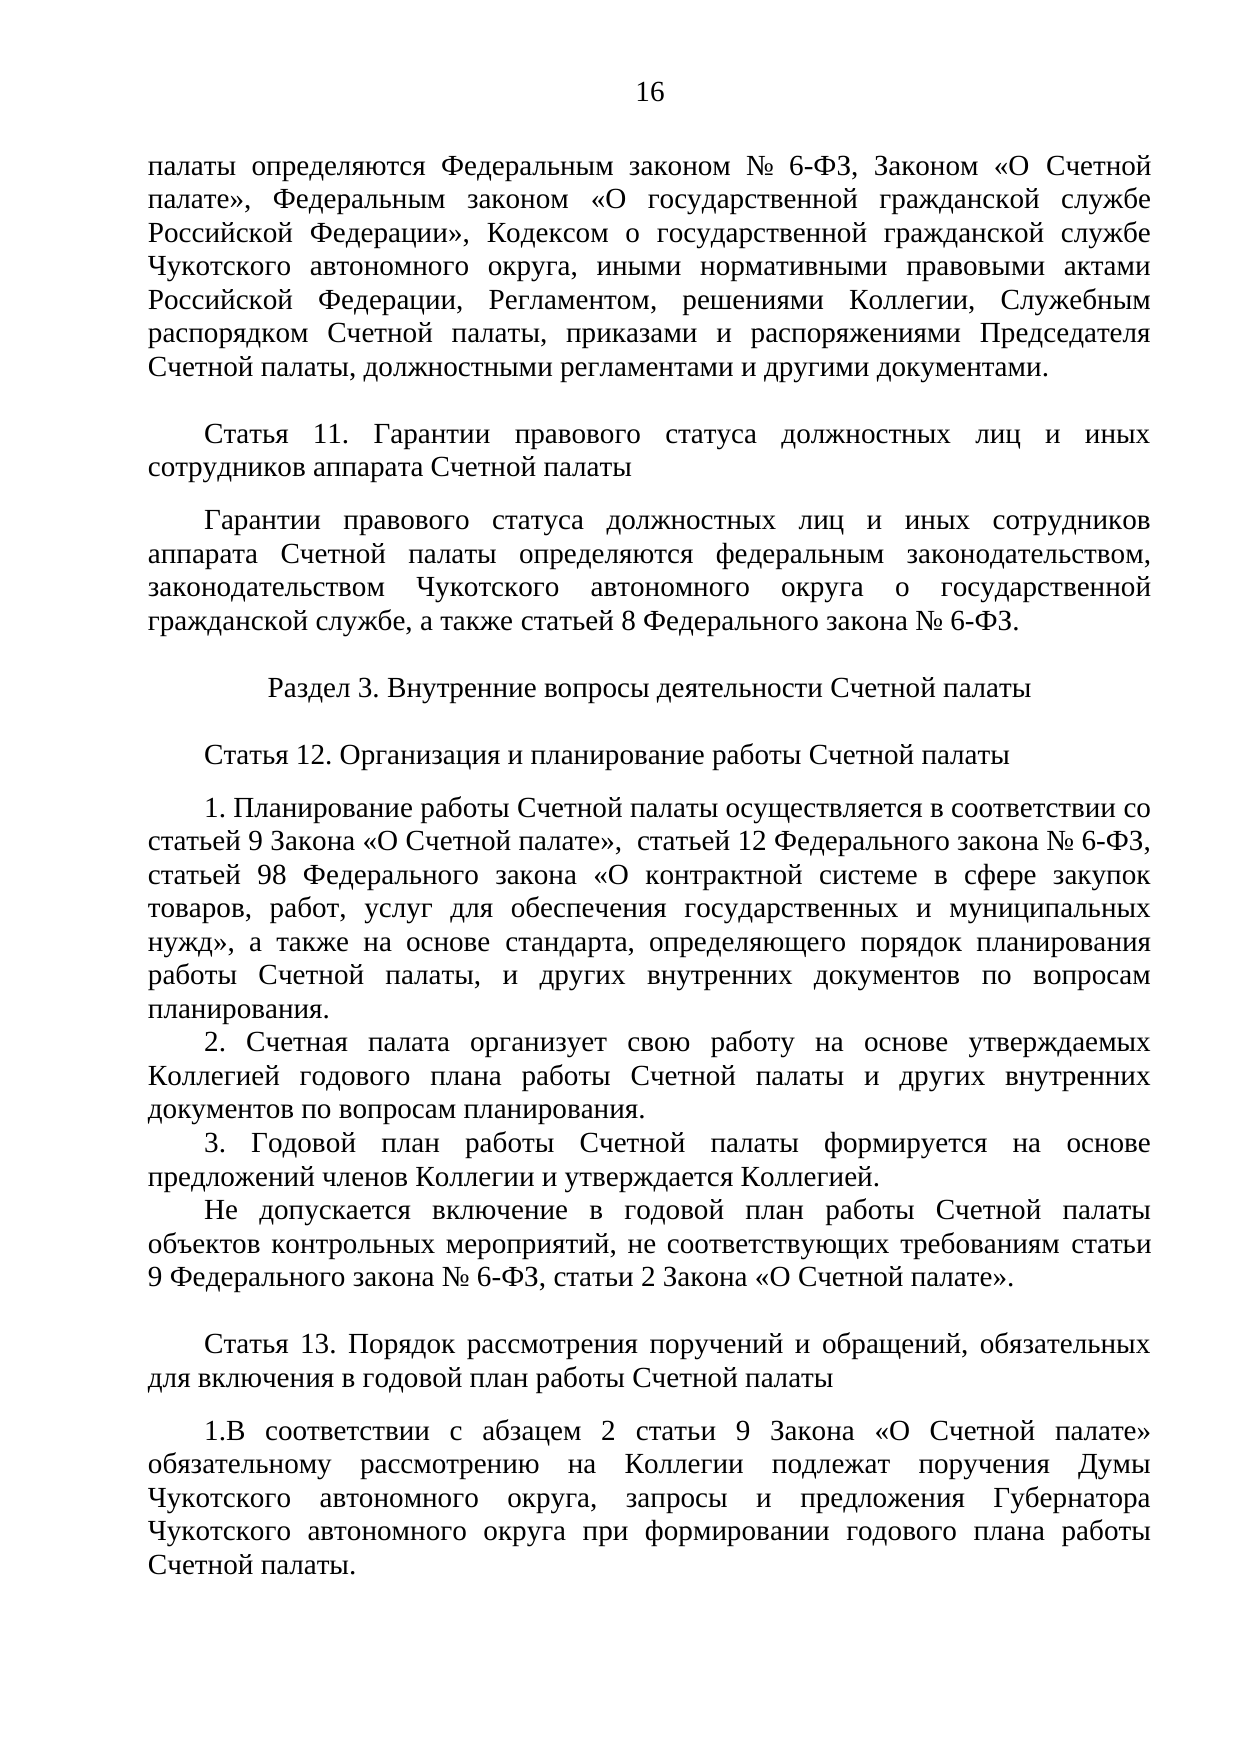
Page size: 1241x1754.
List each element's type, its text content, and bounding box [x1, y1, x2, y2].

text 1. Планирование работы Счетной палаты осуществляется в соответствии со статьей 9 Закона «О Счетной палате», статьей 12 Федерального закона № 6-ФЗ, статьей 98 Федерального закона «О контрактной системе в сфере закупок товаров, работ, услуг для обеспечения государственных и муниципальных нужд», а также на основе стандарта, определяющего порядок планирования работы Счетной палаты, и других внутренних документов по вопросам планирования. [148, 790, 1152, 1024]
text Не допускается включение в годовой план работы Счетной палаты объектов контрольных мероприятий, не соответствующих требованиям статьи 9 Федерального закона № 6-ФЗ, статьи 2 Закона «О Счетной палате». [148, 1192, 1152, 1293]
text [148, 148, 1152, 382]
text Раздел 3. Внутренние вопросы деятельности Счетной палаты [148, 670, 1152, 703]
text 2. Счетная палата организует свою работу на основе утверждаемых Коллегией годового плана работы Счетной палаты и других внутренних документов по вопросам планирования. [148, 1024, 1152, 1125]
text Гарантии правового статуса должностных лиц и иных сотрудников аппарата Счетной палаты определяются федеральным законодательством, законодательством Чукотского автономного округа о государственной гражданской службе, а также статьей 8 Федерального закона № 6-ФЗ. [148, 502, 1152, 636]
text Статья 12. Организация и планирование работы Счетной палаты [148, 737, 1152, 771]
text 3. Годовой план работы Счетной палаты формируется на основе предложений членов Коллегии и утверждается Коллегией. [148, 1125, 1152, 1192]
text Статья 13. Порядок рассмотрения поручений и обращений, обязательных для включения в годовой план работы Счетной палаты [148, 1326, 1152, 1393]
text Статья 11. Гарантии правового статуса должностных лиц и иных сотрудников аппарата Счетной палаты [148, 416, 1152, 483]
text 1.В соответствии с абзацем 2 статьи 9 Закона «О Счетной палате» обязательному рассмотрению на Коллегии подлежат поручения Думы Чукотского автономного округа, запросы и предложения Губернатора Чукотского автономного округа при формировании годового плана работы Счетной палаты. [148, 1413, 1152, 1580]
